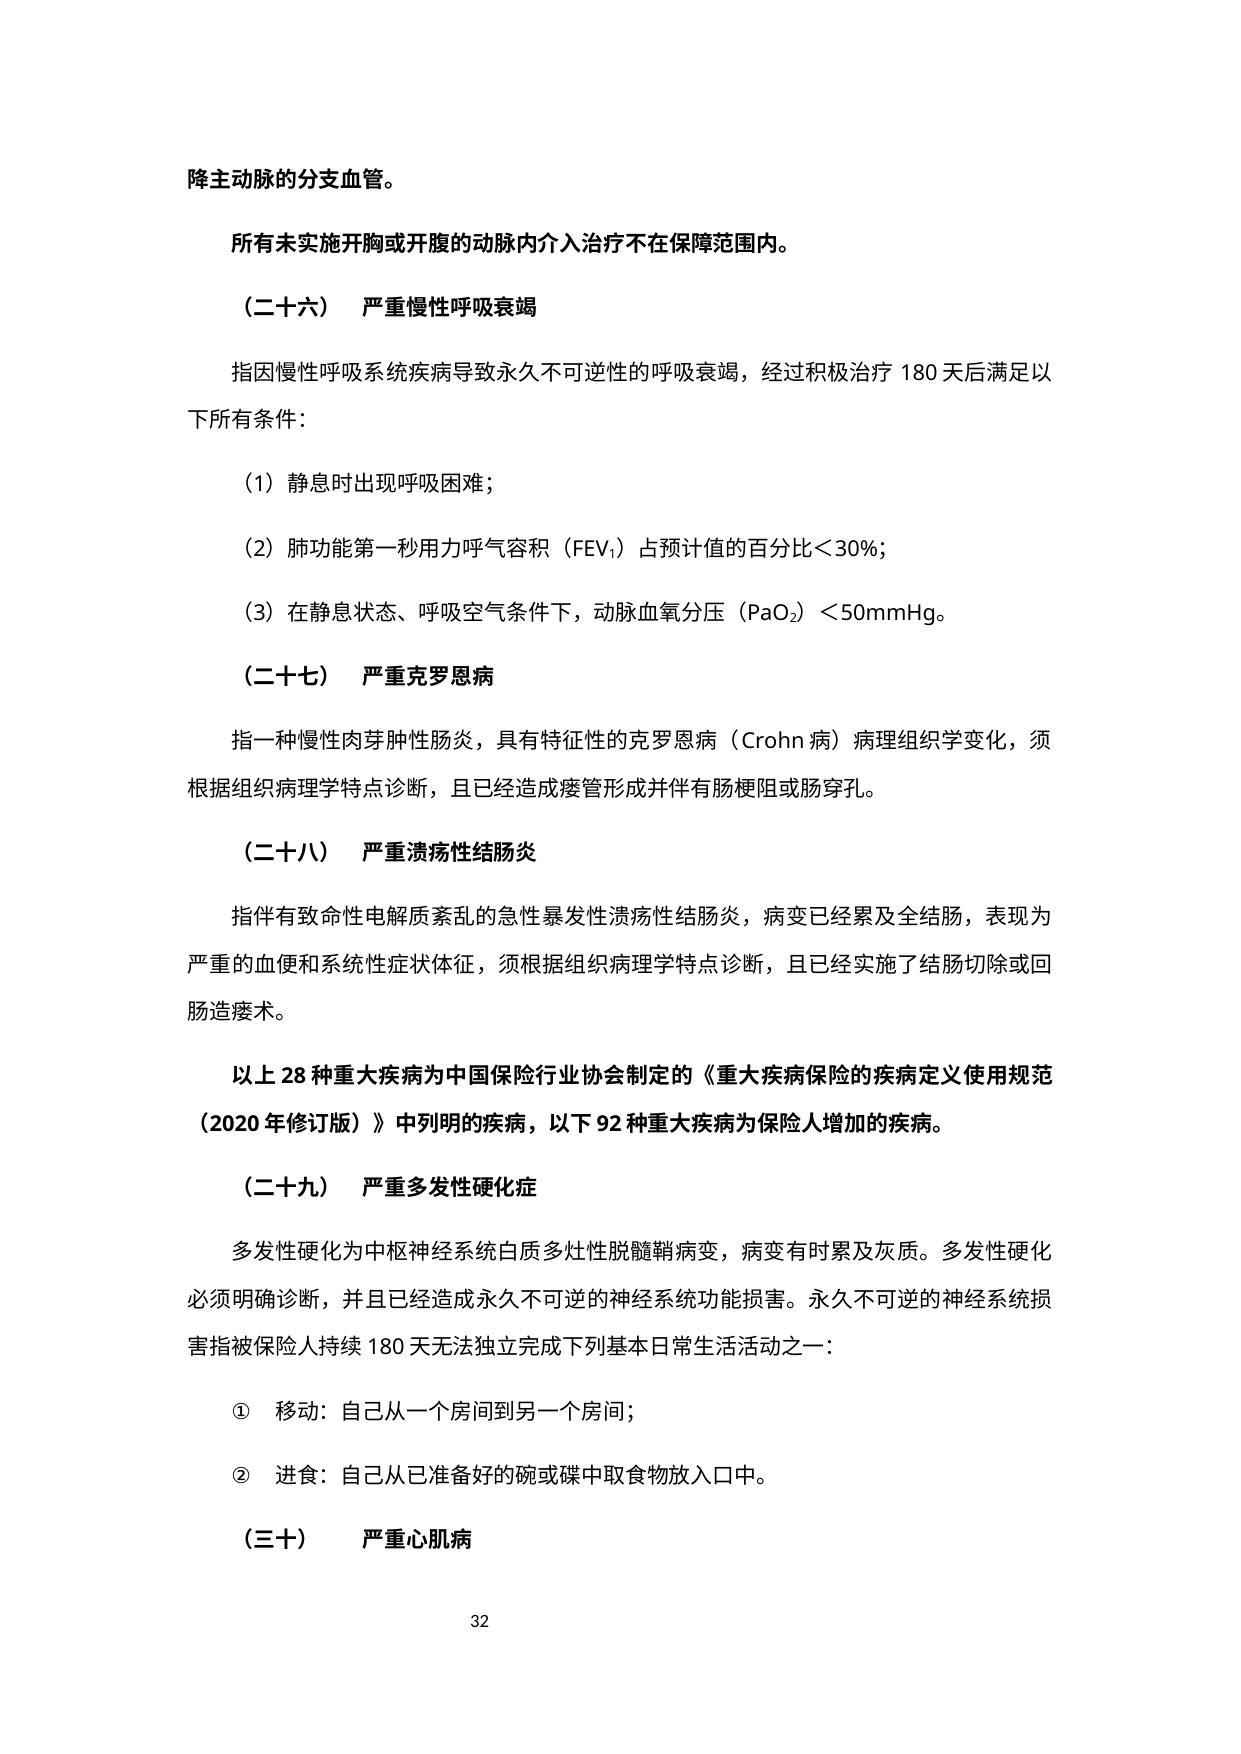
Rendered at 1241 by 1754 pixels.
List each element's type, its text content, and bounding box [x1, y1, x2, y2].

list 指因慢性呼吸系统疾病导致永久不可逆性的呼吸衰竭，经过积极治疗180天后满足以下所有条件： [187, 354, 1053, 434]
text 指伴有致命性电解质紊乱的急性暴发性溃疡性结肠炎，病变已经累及全结肠，表现为严重的血便和系统性症状体征，须根据组织病理学特点诊断，且已经实施了结肠切除或回肠造瘘术。 [187, 899, 1053, 1026]
list 严重克罗恩病 [187, 659, 1053, 691]
list 严重心肌病 [187, 1522, 1053, 1554]
list 严重多发性硬化症 [187, 1170, 1053, 1202]
list （2）肺功能第一秒用力呼气容积（FEV1）占预计值的百分比＜30%； [187, 531, 1053, 562]
list 进食：自己从已准备好的碗或碟中取食物放入口中。 [187, 1458, 1053, 1490]
text 指一种慢性肉芽肿性肠炎，具有特征性的克罗恩病（Crohn病）病理组织学变化，须根据组织病理学特点诊断，且已经造成瘘管形成并伴有肠梗阻或肠穿孔。 [187, 723, 1053, 802]
list （1）静息时出现呼吸困难； [187, 466, 1053, 498]
text 以上28种重大疾病为中国保险行业协会制定的《重大疾病保险的疾病定义使用规范（2020年修订版）》中列明的疾病，以下92种重大疾病为保险人增加的疾病。 [187, 1058, 1053, 1138]
list 严重溃疡性结肠炎 [187, 835, 1053, 867]
list （3）在静息状态、呼吸空气条件下，动脉血氧分压（PaO2）＜50mmHg。 [187, 595, 1053, 627]
list 移动：自己从一个房间到另一个房间； [187, 1394, 1053, 1425]
list 多发性硬化为中枢神经系统白质多灶性脱髓鞘病变，病变有时累及灰质。多发性硬化必须明确诊断，并且已经造成永久不可逆的神经系统功能损害。永久不可逆的神经系统损害指被保险人持续180天无法独立完成下列基本日常生活活动之一： [187, 1234, 1053, 1361]
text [187, 162, 1053, 194]
text 所有未实施开胸或开腹的动脉内介入治疗不在保障范围内。 [187, 226, 1053, 258]
list 严重慢性呼吸衰竭 [187, 290, 1053, 322]
